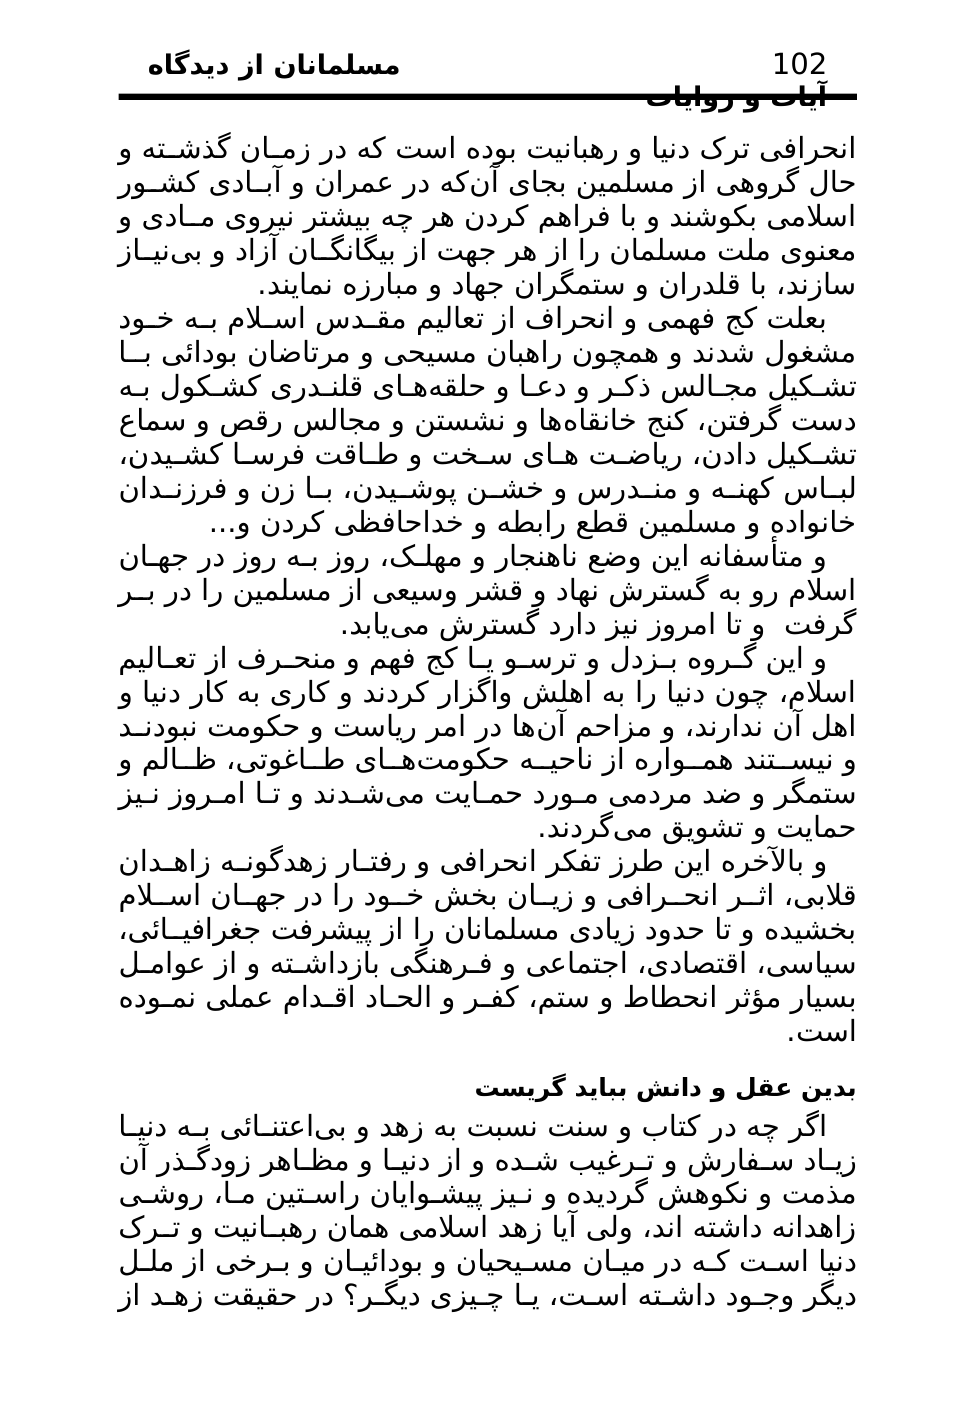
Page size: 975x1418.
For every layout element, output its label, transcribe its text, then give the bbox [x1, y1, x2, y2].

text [118, 1109, 857, 1313]
text بعلت کج فهمی و انحراف از تعالیم مقدس اسلام به خود مشغول شدند و همچون راهبان مسیحی و مرتاضان بودائی با تشکیل مجالس ذکر و دعا و حلقه‌های قلندری کشکول به دست گرفتن، کنج خانقاه‌ها و نشستن و مجالس رقص و سماع تشکیل دادن، ریاضت های سخت و طاقت فرسا کشیدن، لباس کهنه و مندرس و خشن پوشیدن، با زن و فرزندان خانواده و مسلمین قطع رابطه و خداحافظی کردن و... [118, 301, 857, 539]
text بدین عقل و دانش بباید گریست [118, 1073, 857, 1103]
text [118, 132, 857, 301]
text و بالآخره این طرز تفکر انحرافی و رفتار زهدگونه زاهدان قلابی، اثر انحرافی و زیان بخش خود را در جهان اسلام بخشیده و تا حدود زیادی مسلمانان را از پیشرفت جغرافیائی، سیاسی، اقتصادی، اجتماعی و فرهنگی بازداشته و از عوامل بسیار مؤثر انحطاط و ستم، کفر و الحاد اقدام عملی نموده است. [118, 845, 857, 1048]
text و متأسفانه این وضع ناهنجار و مهلک، روز به روز در جهان اسلام رو به گسترش نهاد و قشر وسیعی از مسلمین را در بر گرفت و تا امروز نیز دارد گسترش می‌یابد. [118, 539, 857, 641]
text و این گروه بزدل و ترسو یا کج فهم و منحرف از تعالیم اسلام، چون دنیا را به اهلش واگزار کردند و کاری به کار دنیا و اهل آن ندارند، و مزاحم آن‌ها در امر ریاست و حکومت نبودند و نیستند همواره از ناحیه حکومت‌های طاغوتی، ظالم و ستمگر و ضد مردمی مورد حمایت می‌شدند و تا امروز نیز حمایت و تشویق می‌گردند. [118, 641, 857, 845]
